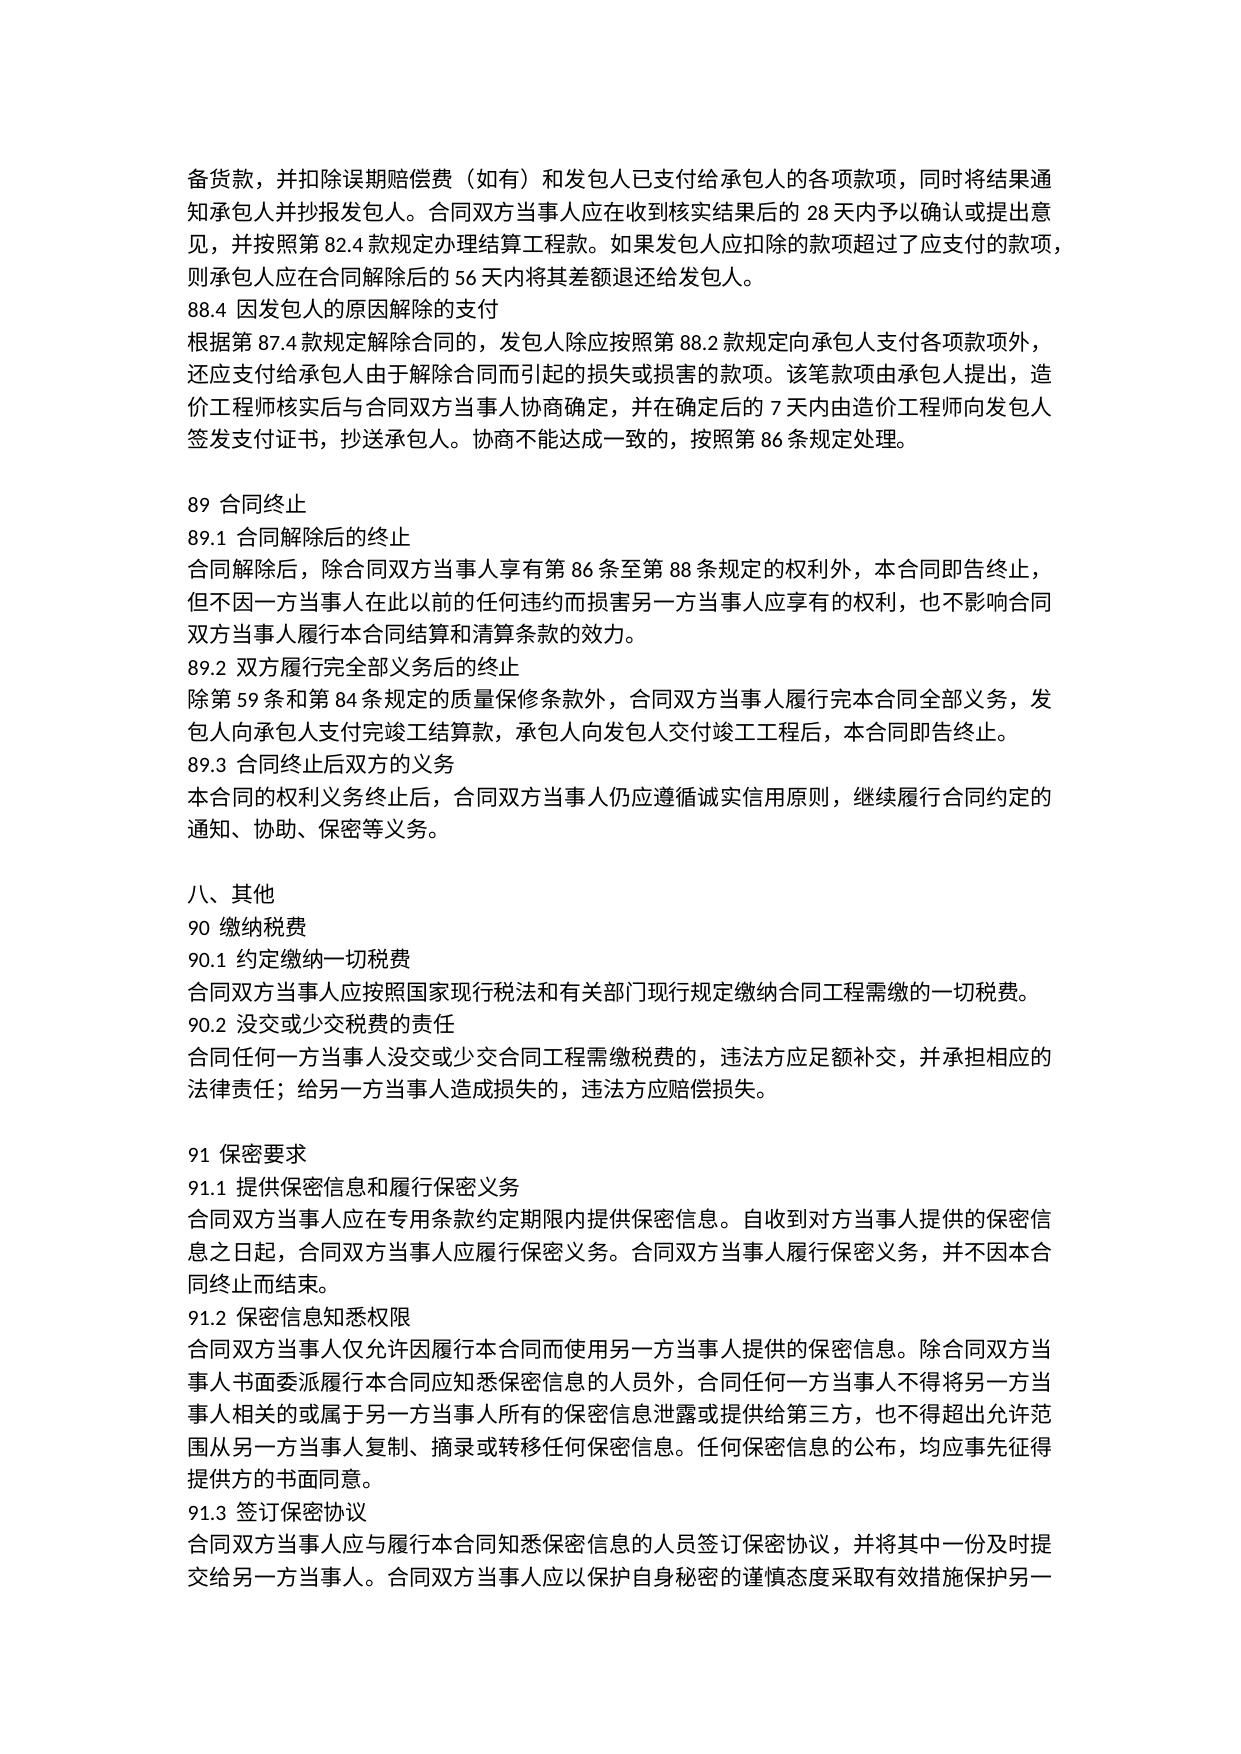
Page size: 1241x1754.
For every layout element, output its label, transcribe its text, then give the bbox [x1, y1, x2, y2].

text 91.3 签订保密协议 [187, 1494, 1053, 1527]
text 根据第87.4款规定解除合同的，发包人除应按照第88.2款规定向承包人支付各项款项外，还应支付给承包人由于解除合同而引起的损失或损害的款项。该笔款项由承包人提出，造价工程师核实后与合同双方当事人协商确定，并在确定后的7天内由造价工程师向发包人签发支付证书，抄送承包人。协商不能达成一致的，按照第86条规定处理。 [187, 324, 1053, 454]
text 除第59条和第84条规定的质量保修条款外，合同双方当事人履行完本合同全部义务，发包人向承包人支付完竣工结算款，承包人向发包人交付竣工工程后，本合同即告终止。 [187, 682, 1053, 747]
text 89.1 合同解除后的终止 [187, 519, 1053, 552]
text 89 合同终止 [187, 487, 1053, 519]
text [187, 1527, 1053, 1592]
text 本合同的权利义务终止后，合同双方当事人仍应遵循诚实信用原则，继续履行合同约定的通知、协助、保密等义务。 [187, 779, 1053, 844]
text 91.1 提供保密信息和履行保密义务 [187, 1169, 1053, 1202]
text 合同双方当事人应按照国家现行税法和有关部门现行规定缴纳合同工程需缴的一切税费。 [187, 974, 1053, 1007]
text 合同双方当事人仅允许因履行本合同而使用另一方当事人提供的保密信息。除合同双方当事人书面委派履行本合同应知悉保密信息的人员外，合同任何一方当事人不得将另一方当事人相关的或属于另一方当事人所有的保密信息泄露或提供给第三方，也不得超出允许范围从另一方当事人复制、摘录或转移任何保密信息。任何保密信息的公布，均应事先征得提供方的书面同意。 [187, 1332, 1053, 1494]
text 91.2 保密信息知悉权限 [187, 1299, 1053, 1332]
text 89.3 合同终止后双方的义务 [187, 747, 1053, 779]
text 90 缴纳税费 [187, 909, 1053, 942]
text 90.1 约定缴纳一切税费 [187, 942, 1053, 974]
text 91 保密要求 [187, 1137, 1053, 1169]
text 90.2 没交或少交税费的责任 [187, 1007, 1053, 1039]
text 合同任何一方当事人没交或少交合同工程需缴税费的，违法方应足额补交，并承担相应的法律责任；给另一方当事人造成损失的，违法方应赔偿损失。 [187, 1039, 1053, 1104]
text 89.2 双方履行完全部义务后的终止 [187, 649, 1053, 682]
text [187, 162, 1053, 292]
text 88.4 因发包人的原因解除的支付 [187, 292, 1053, 324]
text 合同双方当事人应在专用条款约定期限内提供保密信息。自收到对方当事人提供的保密信息之日起，合同双方当事人应履行保密义务。合同双方当事人履行保密义务，并不因本合同终止而结束。 [187, 1202, 1053, 1299]
text 合同解除后，除合同双方当事人享有第86条至第88条规定的权利外，本合同即告终止，但不因一方当事人在此以前的任何违约而损害另一方当事人应享有的权利，也不影响合同双方当事人履行本合同结算和清算条款的效力。 [187, 552, 1053, 649]
text 八、其他 [187, 877, 1053, 909]
